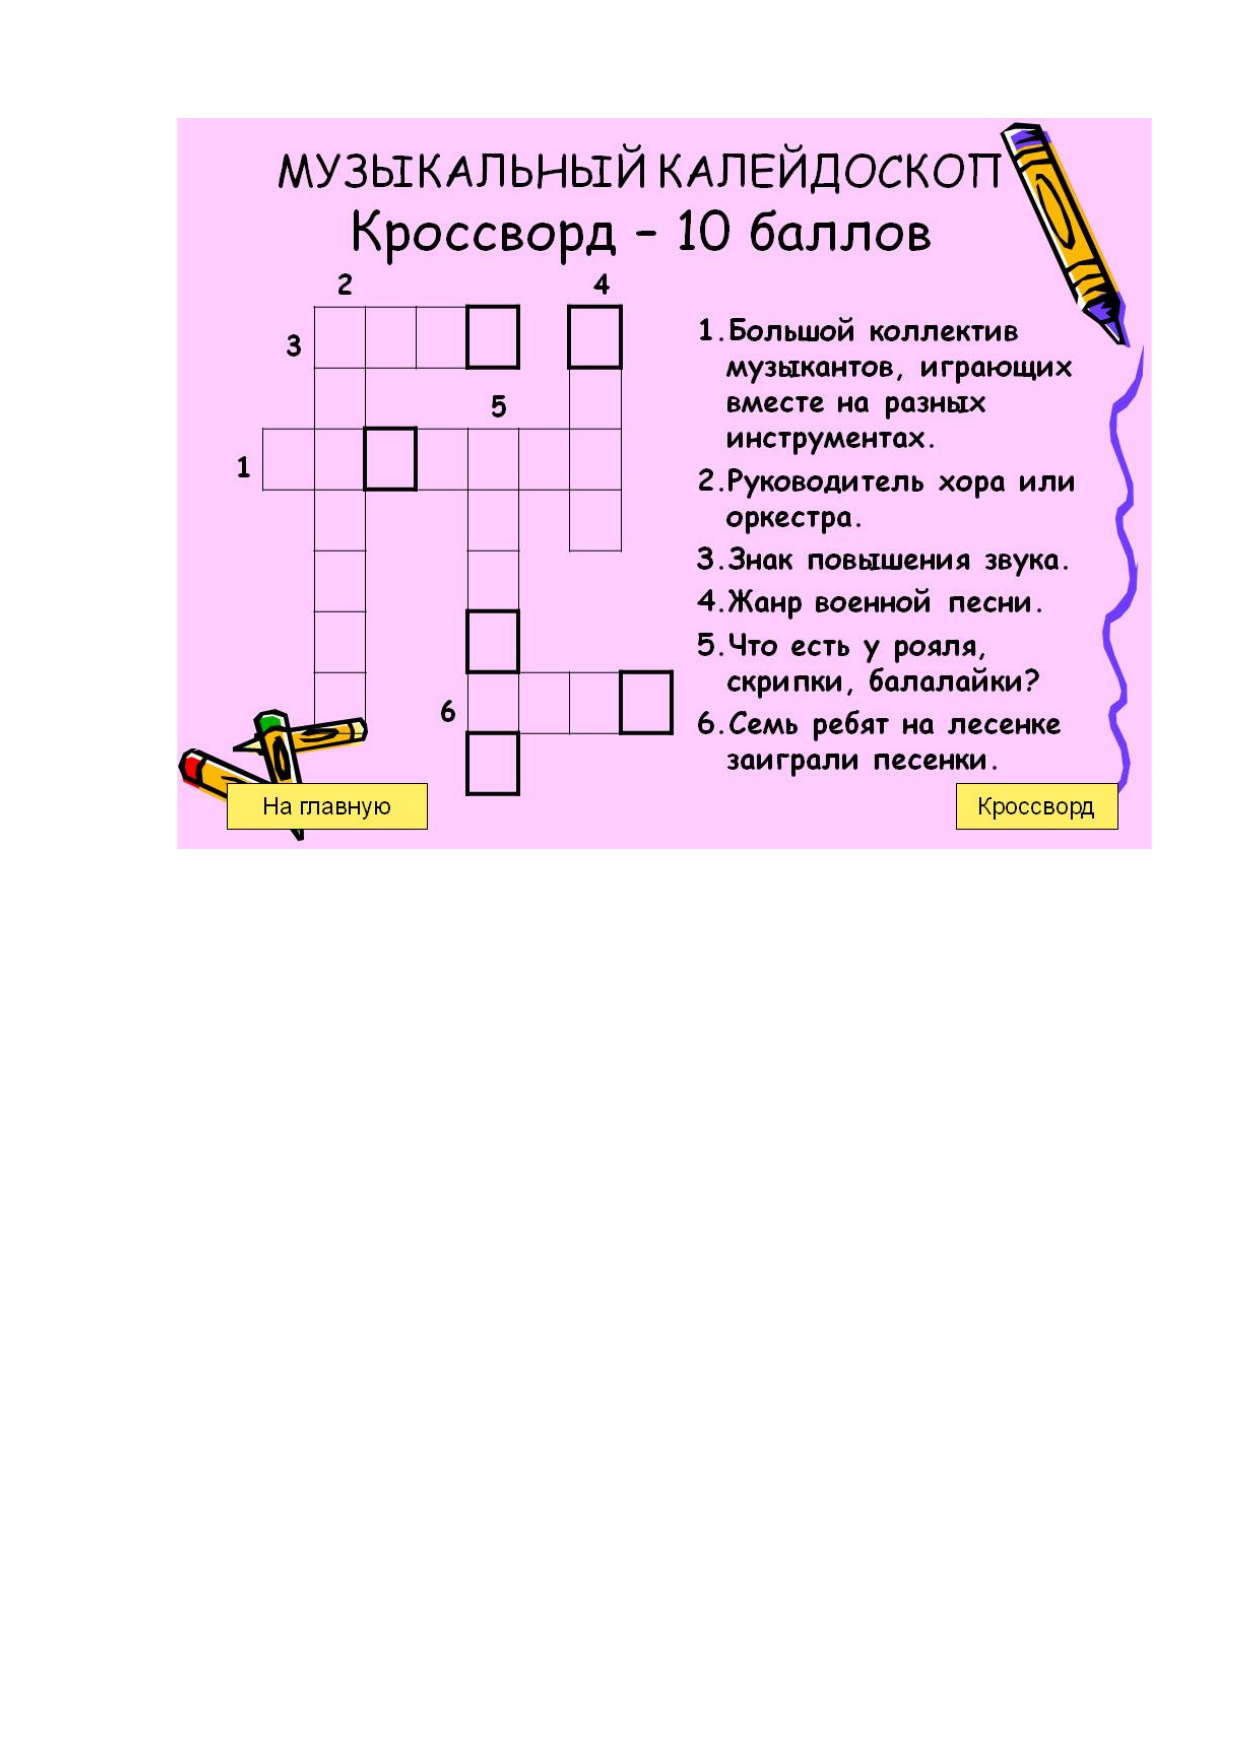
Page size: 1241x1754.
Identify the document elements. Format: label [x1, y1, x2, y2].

picture [177, 118, 1152, 849]
